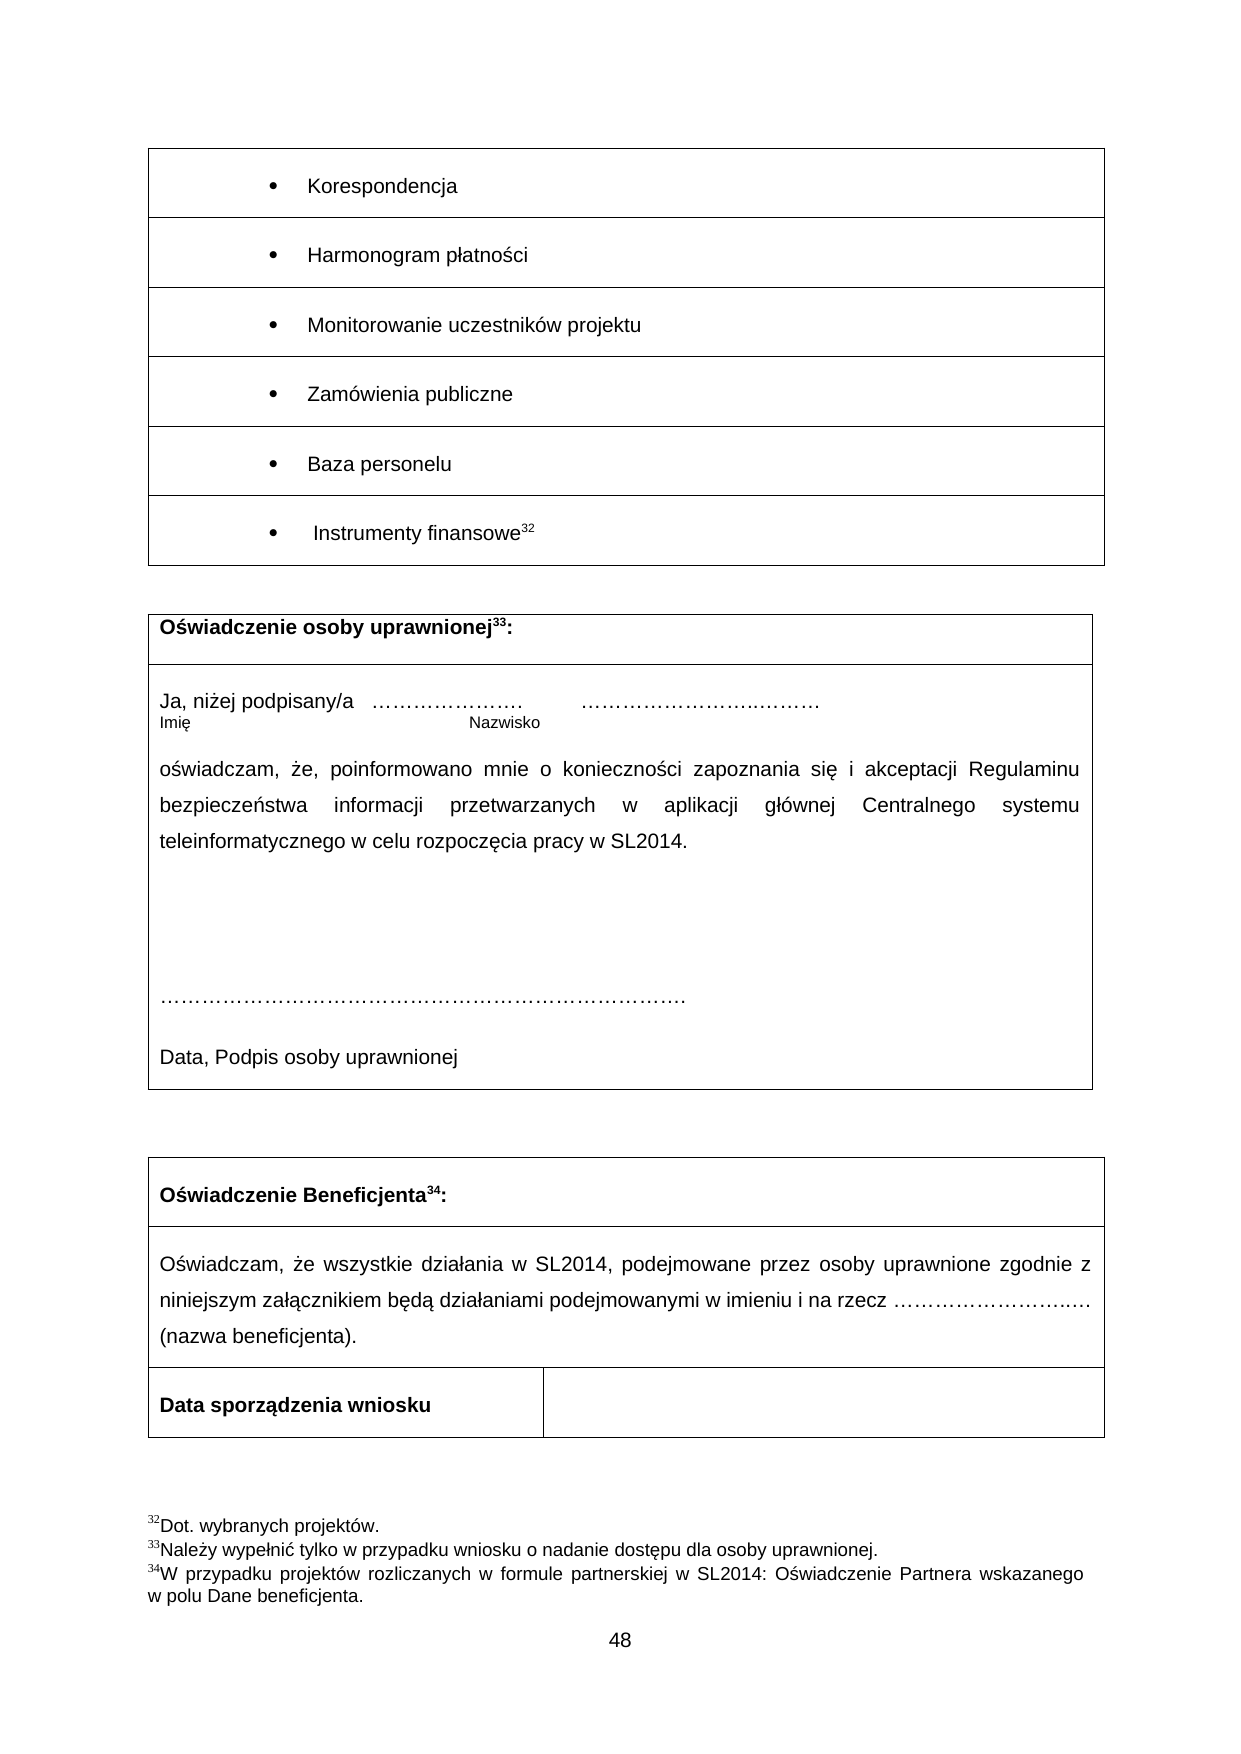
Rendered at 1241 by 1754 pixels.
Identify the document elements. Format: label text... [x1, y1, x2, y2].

table_cell Zamówienia publiczne [149, 357, 1104, 426]
table_cell Data sporządzenia wniosku [149, 1368, 543, 1437]
table_cell Ja, niżej podpisany/a …………………. ……………………..……… Imię Nazwisko oświadczam, że, poinformowano mnie o konieczności zapoznania się i akceptacji Regulaminu bezpieczeństwa informacji przetwarzanych w aplikacji głównej Centralnego systemu teleinformatycznego w celu rozpoczęcia pracy w SL2014. …………………………………………………………………. Data, Podpis osoby uprawnionej [149, 665, 1092, 1088]
table_cell Harmonogram płatności [149, 218, 1104, 287]
table_cell Instrumenty finansowe [149, 496, 1104, 564]
table_cell Baza personelu [149, 427, 1104, 495]
table_cell Korespondencja [149, 149, 1104, 217]
table_header Oświadczenie osoby uprawnionej: [149, 615, 1092, 663]
table_cell Oświadczam, że wszystkie działania w SL2014, podejmowane przez osoby uprawnione zgodnie z niniejszym załącznikiem będą działaniami podejmowanymi w imieniu i na rzecz ……………………..…(nazwa beneficjenta). [149, 1227, 1104, 1367]
table_header Oświadczenie Beneficjenta: [149, 1158, 1104, 1226]
table_cell Monitorowanie uczestników projektu [149, 288, 1104, 356]
table_cell [544, 1368, 1104, 1437]
